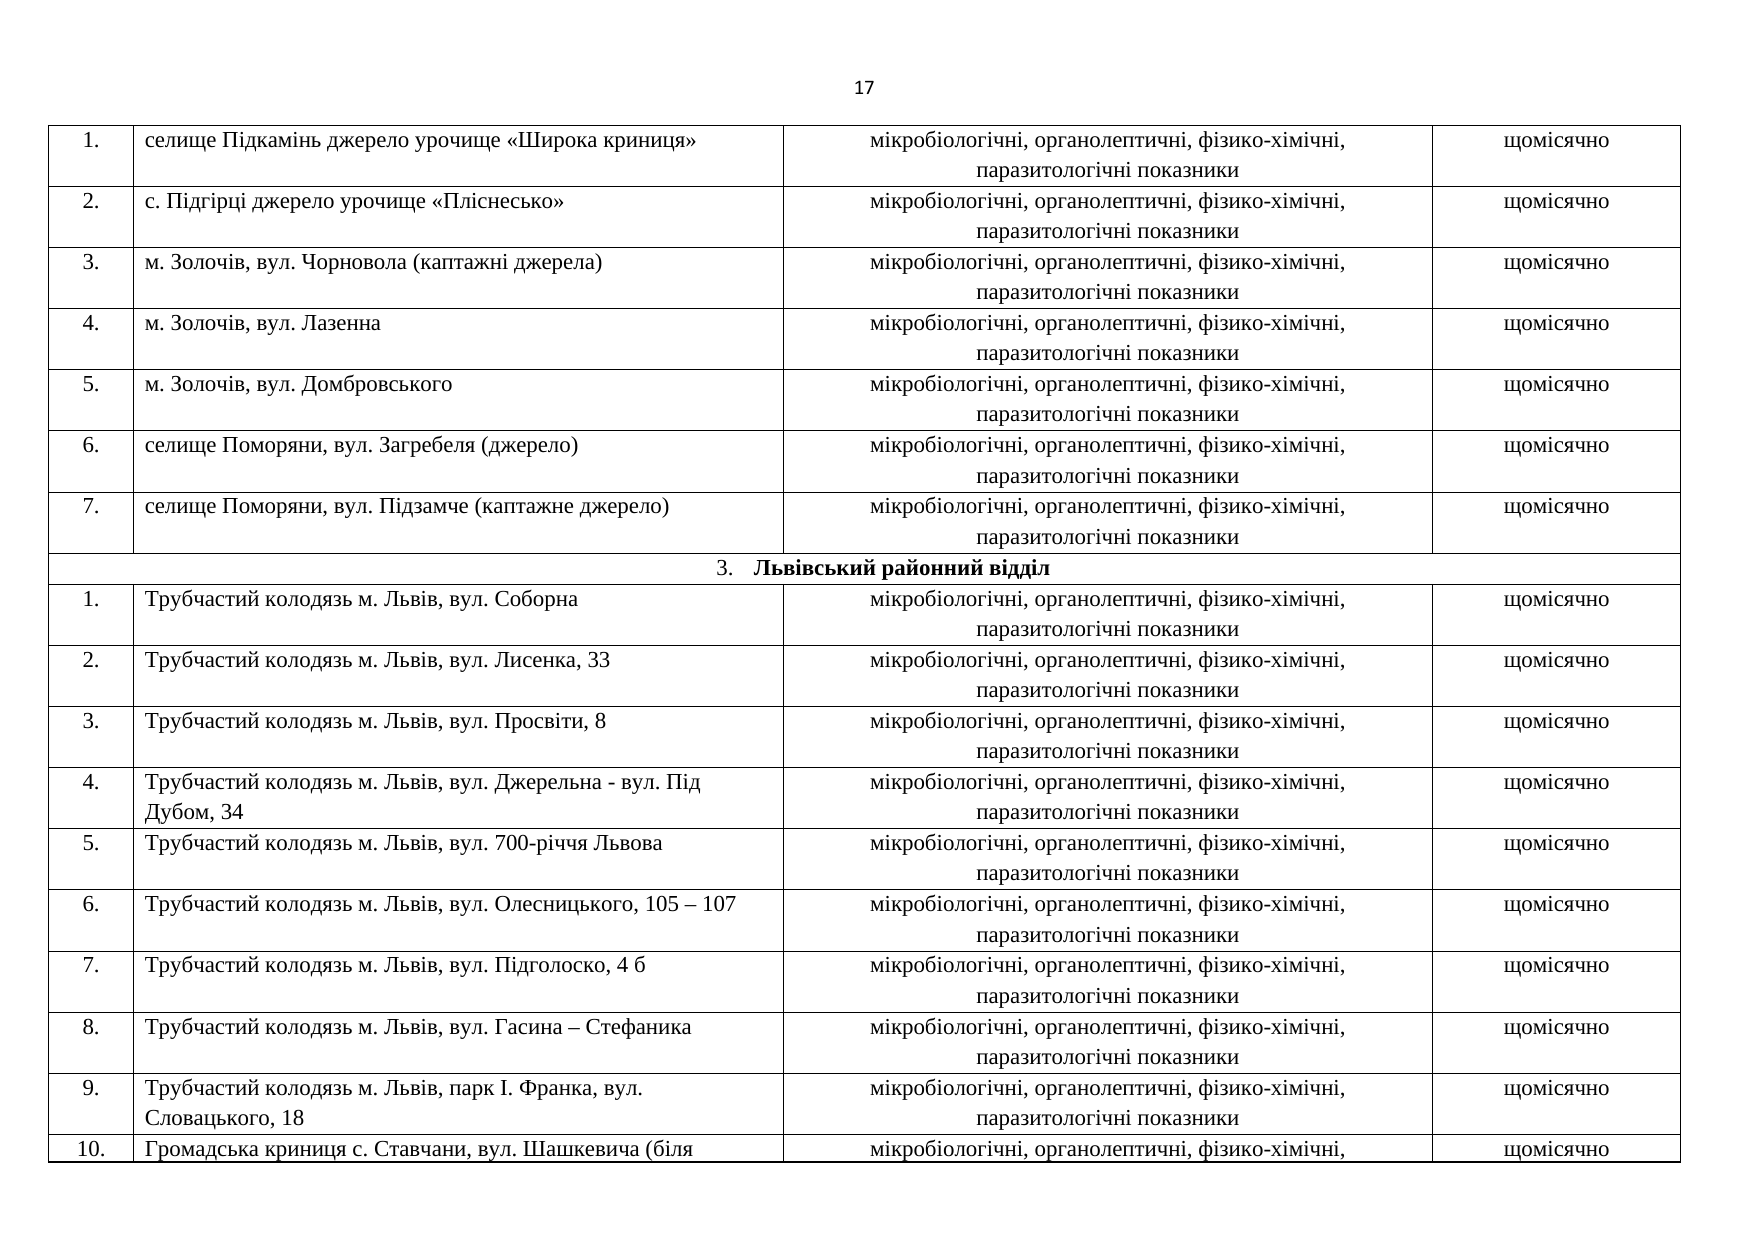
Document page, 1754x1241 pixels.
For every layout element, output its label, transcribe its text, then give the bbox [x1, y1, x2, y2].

table_cell 6. [49, 431, 133, 492]
table_cell щомісячно [1433, 248, 1680, 308]
table_cell щомісячно [1433, 370, 1680, 430]
table_cell 10. [49, 1135, 133, 1161]
table_cell мікробіологічні, органолептичні, фізико-хімічні, паразитологічні показники [784, 248, 1432, 308]
table_cell 1. [49, 585, 133, 645]
table_cell 4. [49, 768, 133, 828]
table_cell с. Підгірці джерело урочище «Пліснесько» [134, 187, 783, 247]
table_cell щомісячно [1433, 309, 1680, 369]
table_cell щомісячно [1433, 646, 1680, 706]
table_cell мікробіологічні, органолептичні, фізико-хімічні, паразитологічні показники [784, 370, 1432, 430]
table_cell мікробіологічні, органолептичні, фізико-хімічні, паразитологічні показники [784, 952, 1432, 1012]
table_cell щомісячно [1433, 952, 1680, 1012]
table_cell 7. [49, 952, 133, 1012]
table_cell 7. [49, 493, 133, 553]
table_cell щомісячно [1433, 126, 1680, 186]
table_cell 6. [49, 890, 133, 951]
table_cell 1. [49, 126, 133, 186]
table_cell мікробіологічні, органолептичні, фізико-хімічні, паразитологічні показники [784, 431, 1432, 492]
table_cell 2. [49, 646, 133, 706]
table_cell щомісячно [1433, 1013, 1680, 1073]
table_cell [134, 1135, 783, 1161]
table_cell щомісячно [1433, 707, 1680, 767]
table_cell мікробіологічні, органолептичні, фізико-хімічні, паразитологічні показники [784, 646, 1432, 706]
table_cell Трубчастий колодязь м. Львів, вул. Джерельна - вул. Під Дубом, 34 [134, 768, 783, 828]
table_cell м. Золочів, вул. Лазенна [134, 309, 783, 369]
table_cell селище Поморяни, вул. Загребеля (джерело) [134, 431, 783, 492]
table_cell щомісячно [1433, 1074, 1680, 1134]
table_cell щомісячно [1433, 768, 1680, 828]
table_cell Трубчастий колодязь м. Львів, парк І. Франка, вул. Словацького, 18 [134, 1074, 783, 1134]
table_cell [784, 126, 1432, 186]
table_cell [784, 187, 1432, 247]
table_cell Трубчастий колодязь м. Львів, вул. Підголоско, 4 б [134, 952, 783, 1012]
table_cell мікробіологічні, органолептичні, фізико-хімічні, паразитологічні показники [784, 585, 1432, 645]
table_cell Трубчастий колодязь м. Львів, вул. Олесницького, 105 – 107 [134, 890, 783, 951]
table_cell мікробіологічні, органолептичні, фізико-хімічні, паразитологічні показники [784, 493, 1432, 553]
table_cell 9. [49, 1074, 133, 1134]
table_cell 5. [49, 829, 133, 889]
table_cell мікробіологічні, органолептичні, фізико-хімічні, паразитологічні показники [784, 768, 1432, 828]
table_cell мікробіологічні, органолептичні, фізико-хімічні, паразитологічні показники [784, 829, 1432, 889]
table_cell 4. [49, 309, 133, 369]
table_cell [784, 1135, 1432, 1161]
table_cell мікробіологічні, органолептичні, фізико-хімічні, паразитологічні показники [784, 707, 1432, 767]
table_cell Трубчастий колодязь м. Львів, вул. Соборна [134, 585, 783, 645]
table_cell м. Золочів, вул. Домбровського [134, 370, 783, 430]
table_cell щомісячно [1433, 890, 1680, 951]
table_cell щомісячно [1433, 1135, 1680, 1161]
table_cell Трубчастий колодязь м. Львів, вул. Просвіти, 8 [134, 707, 783, 767]
table_cell мікробіологічні, органолептичні, фізико-хімічні, паразитологічні показники [784, 309, 1432, 369]
table_cell щомісячно [1433, 829, 1680, 889]
table_cell селище Підкамінь джерело урочище «Широка криниця» [134, 126, 783, 186]
table_cell 2. [49, 187, 133, 247]
table_cell Трубчастий колодязь м. Львів, вул. Лисенка, 33 [134, 646, 783, 706]
table_cell селище Поморяни, вул. Підзамче (каптажне джерело) [134, 493, 783, 553]
table_cell мікробіологічні, органолептичні, фізико-хімічні, паразитологічні показники [784, 890, 1432, 951]
table_cell мікробіологічні, органолептичні, фізико-хімічні, паразитологічні показники [784, 1074, 1432, 1134]
table_cell Трубчастий колодязь м. Львів, вул. Гасина – Стефаника [134, 1013, 783, 1073]
table_cell м. Золочів, вул. Чорновола (каптажні джерела) [134, 248, 783, 308]
table_cell 5. [49, 370, 133, 430]
table_cell 3. [49, 707, 133, 767]
table_cell щомісячно [1433, 493, 1680, 553]
table_cell щомісячно [1433, 585, 1680, 645]
table_cell мікробіологічні, органолептичні, фізико-хімічні, паразитологічні показники [784, 1013, 1432, 1073]
table_cell 8. [49, 1013, 133, 1073]
table_cell Львівський районний відділ [49, 554, 1680, 584]
table_cell Трубчастий колодязь м. Львів, вул. 700-річчя Львова [134, 829, 783, 889]
table_cell щомісячно [1433, 431, 1680, 492]
table_cell 3. [49, 248, 133, 308]
table_cell щомісячно [1433, 187, 1680, 247]
